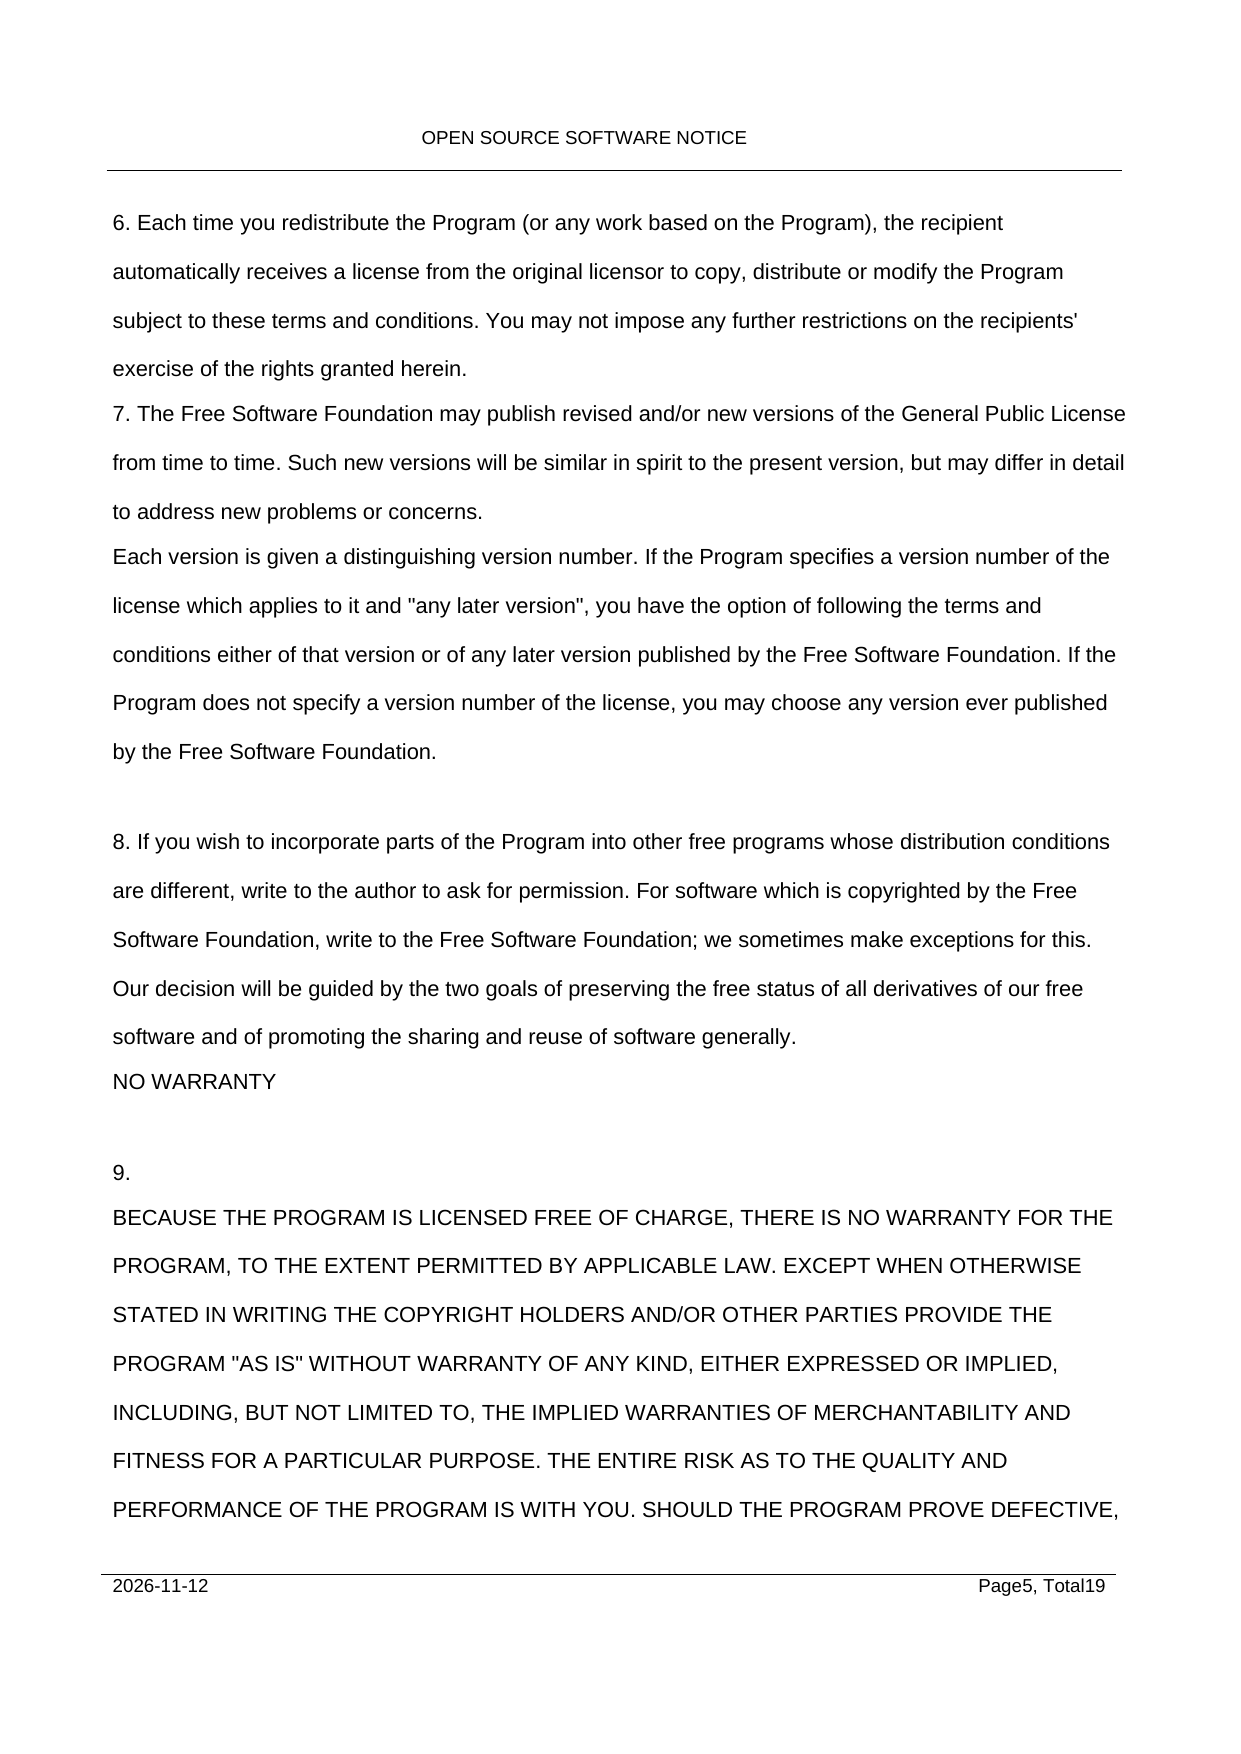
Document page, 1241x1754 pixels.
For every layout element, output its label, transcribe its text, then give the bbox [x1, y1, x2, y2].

text 9. [112, 1156, 1128, 1188]
text 6. Each time you redistribute the Program (or any work based on the Program), the recipient automatically receives a license from the original licensor to copy, distribute or modify the Program subject to these terms and conditions. You may not impose any further restrictions on the recipients' exercise of the rights granted herein. [112, 206, 1128, 385]
text Each version is given a distinguishing version number. If the Program specifies a version number of the license which applies to it and "any later version", you have the option of following the terms and conditions either of that version or of any later version published by the Free Software Foundation. If the Program does not specify a version number of the license, you may choose any version ever published by the Free Software Foundation. [112, 540, 1128, 768]
text 8. If you wish to incorporate parts of the Program into other free programs whose distribution conditions are different, write to the author to ask for permission. For software which is copyrighted by the Free Software Foundation, write to the Free Software Foundation; we sometimes make exceptions for this. Our decision will be guided by the two goals of preserving the free status of all derivatives of our free software and of promoting the sharing and reuse of software generally. [112, 826, 1128, 1053]
text NO WARRANTY [112, 1066, 1128, 1098]
text 7. The Free Software Foundation may publish revised and/or new versions of the General Public License from time to time. Such new versions will be similar in spirit to the present version, but may differ in detail to address new problems or concerns. [112, 398, 1128, 528]
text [112, 1201, 1128, 1526]
